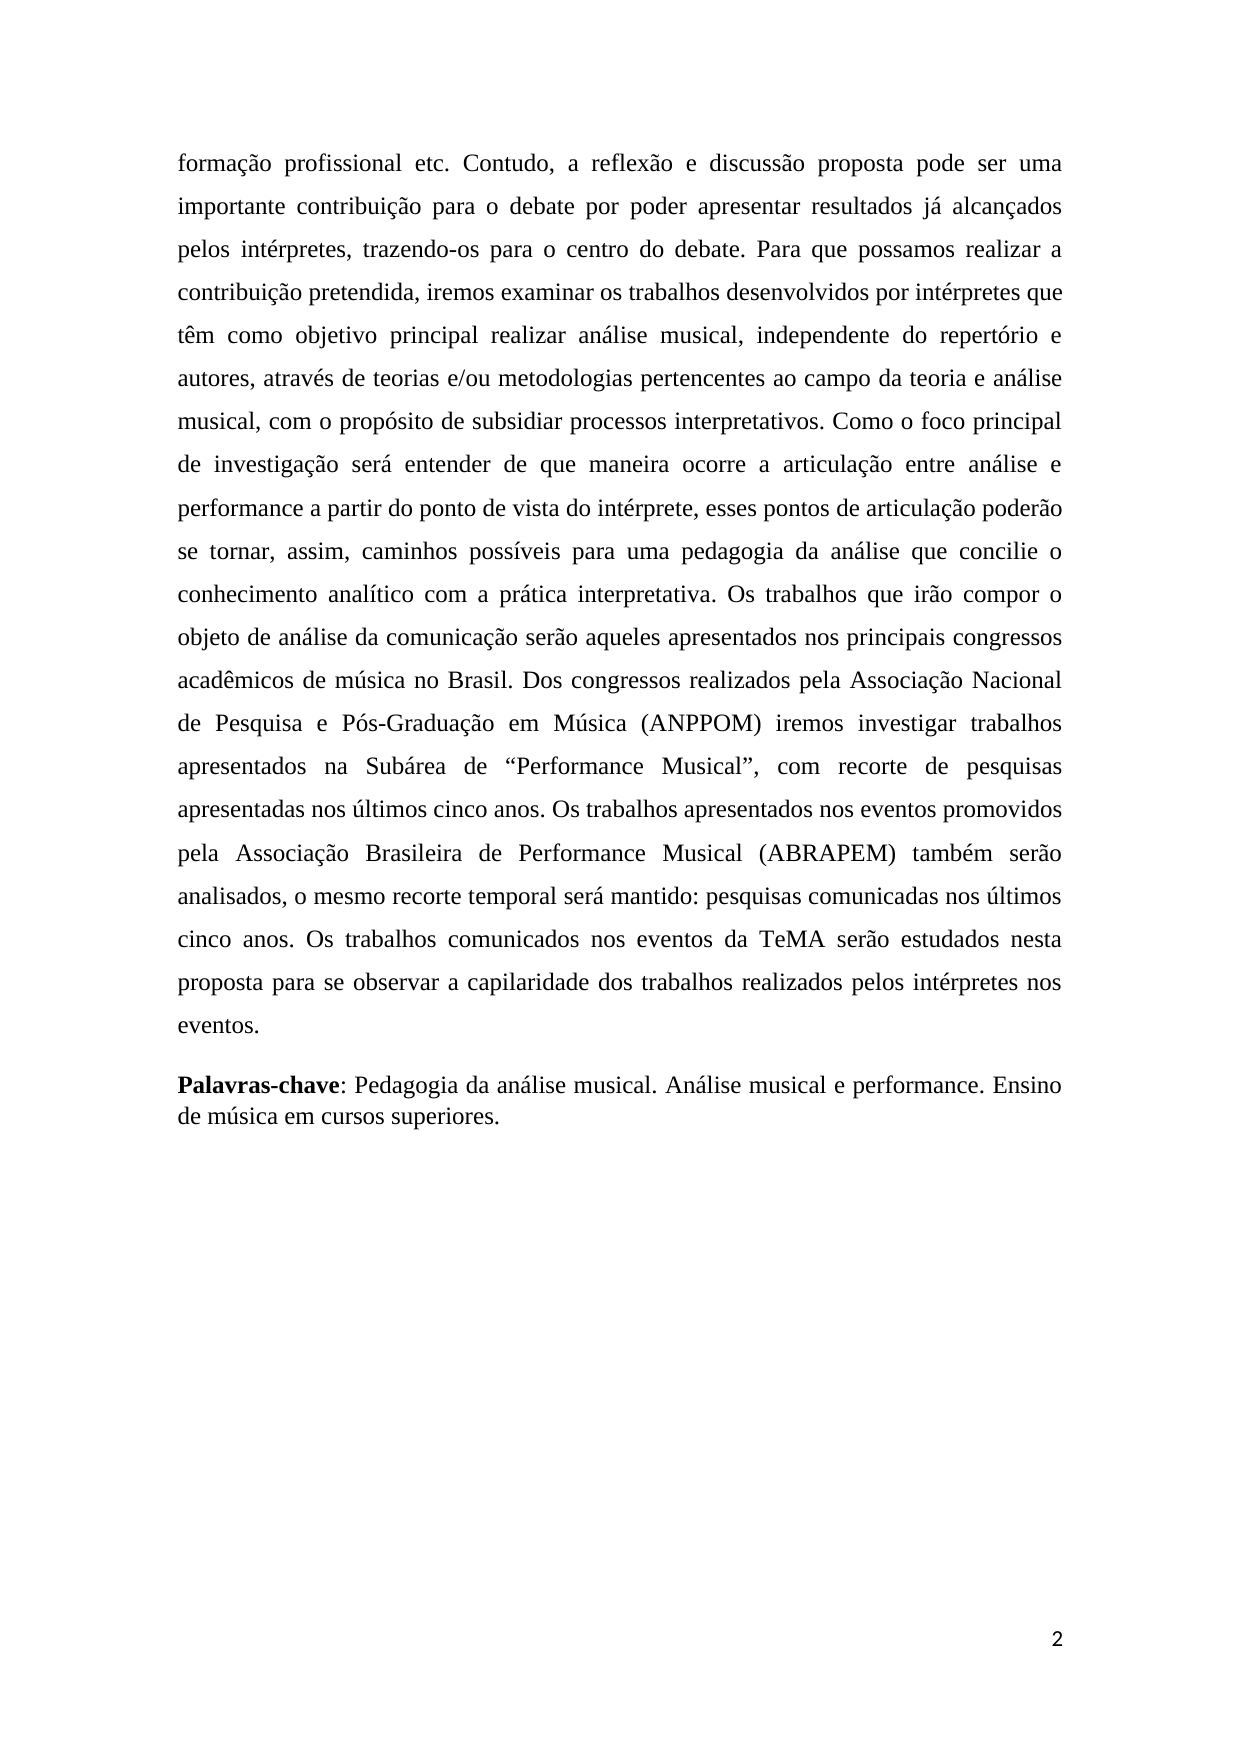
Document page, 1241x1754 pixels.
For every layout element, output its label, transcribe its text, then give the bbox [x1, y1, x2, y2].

text Palavras-chave: Pedagogia da análise musical. Análise musical e performance. Ensino de música em cursos superiores. [177, 1070, 1063, 1130]
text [177, 148, 1063, 1039]
